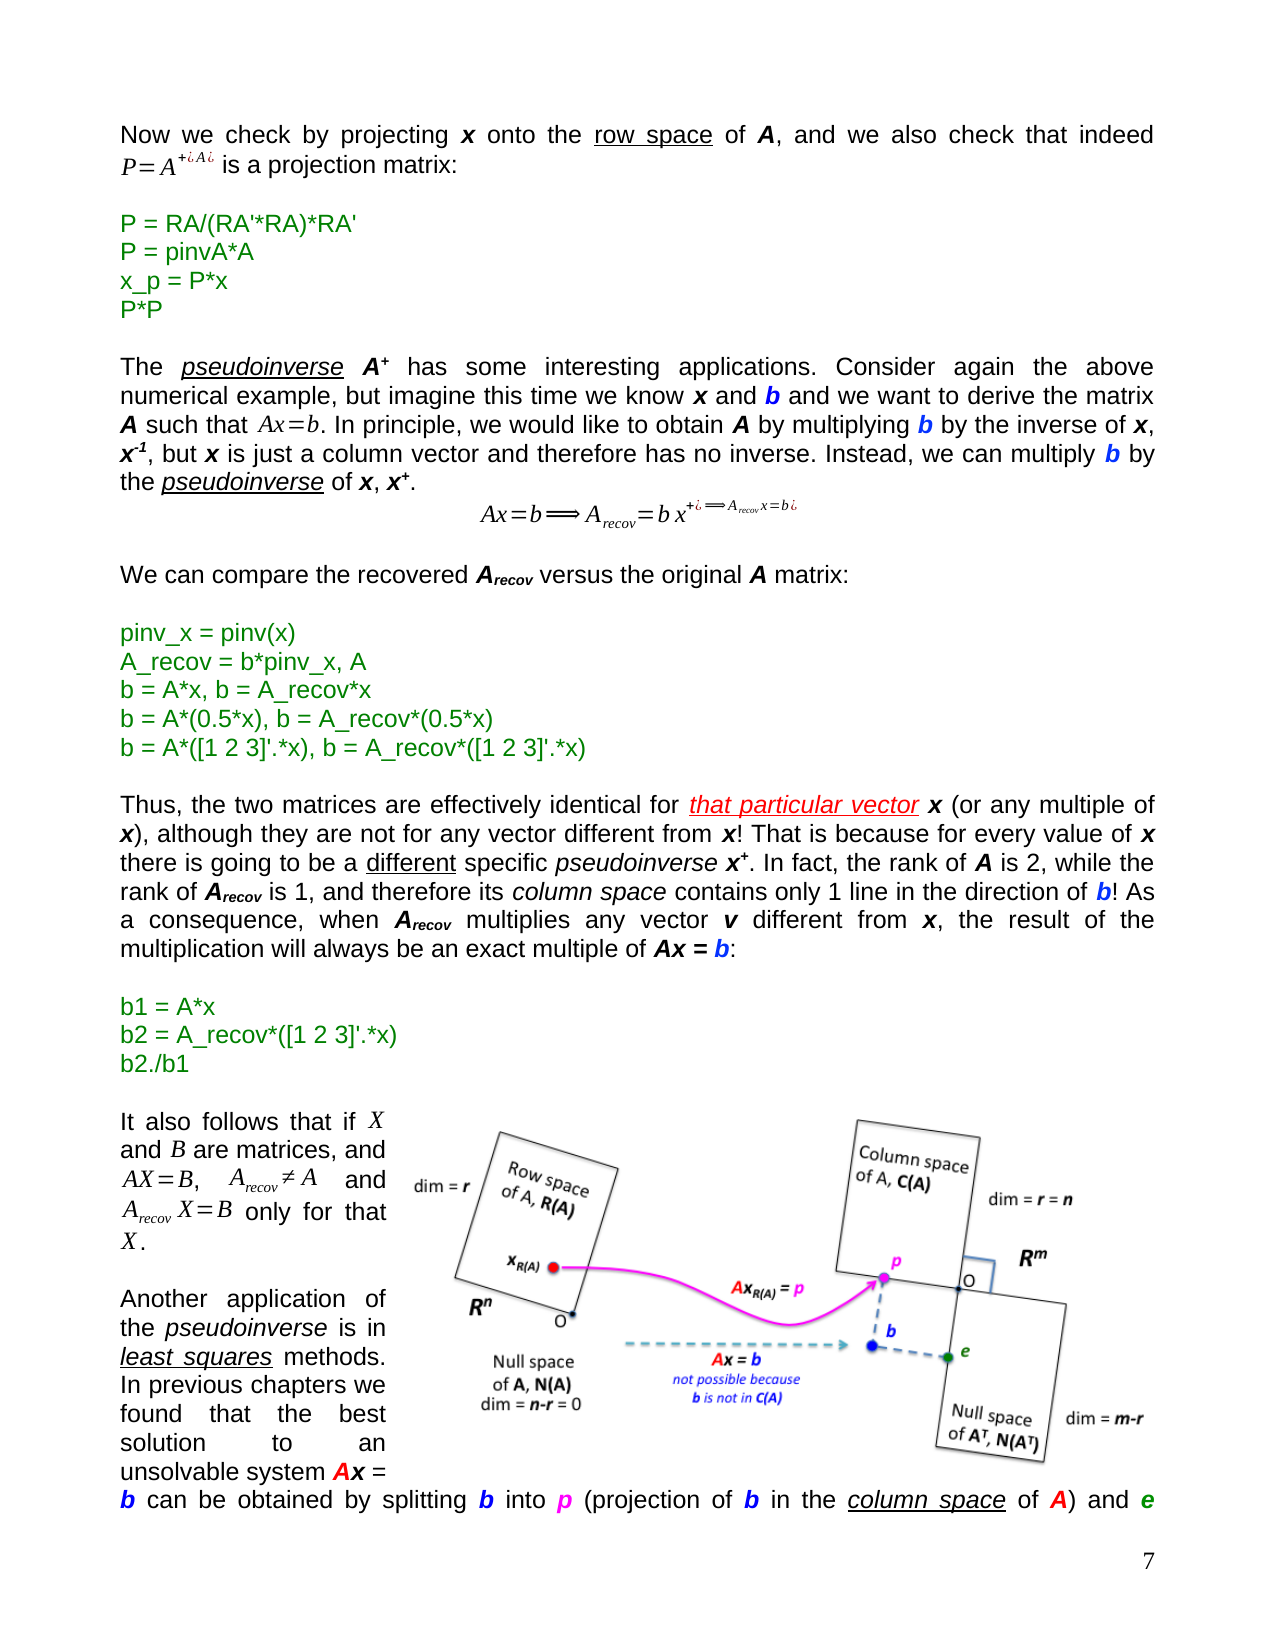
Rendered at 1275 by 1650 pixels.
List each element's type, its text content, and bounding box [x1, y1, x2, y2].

text b2 = A_recov*([1 2 3]'.*x) [120, 1020, 1155, 1049]
text b2./b1 [120, 1049, 1155, 1078]
text P = RA/(RA'*RA)*RA' [120, 209, 1155, 237]
text It also follows that if and are matrices, and , and only for that . [120, 1106, 1155, 1255]
text P*P [120, 295, 1155, 324]
text P = pinvA*A [120, 237, 1155, 266]
text b = A*(0.5*x), b = A_recov*(0.5*x) [120, 704, 1155, 733]
text x_p = P*x [120, 266, 1155, 295]
text A_recov = b*pinv_x, A [120, 646, 1155, 675]
text Thus, the two matrices are effectively identical for that particular vector x (or any multiple of x), although they are not for any vector different from x! That is because for every value of x there is going to be a different specific pseudoinverse x+. In fact, the rank of A is 2, while the rank of Arecov is 1, and therefore its column space contains only 1 line in the direction of b! As a consequence, when Arecov multiplies any vector v different from x, the result of the multiplication will always be an exact multiple of Ax = b: [120, 790, 1155, 963]
text Now we check by projecting x onto the row space of A, and we also check that indeed is a projection matrix: [120, 120, 1155, 180]
picture [405, 1118, 1157, 1468]
text b = A*x, b = A_recov*x [120, 675, 1155, 704]
text b1 = A*x [120, 991, 1155, 1020]
text b = A*([1 2 3]'.*x), b = A_recov*([1 2 3]'.*x) [120, 733, 1155, 761]
text pinv_x = pinv(x) [120, 618, 1155, 646]
text The pseudoinverse A+ has some interesting applications. Consider again the above numerical example, but imagine this time we know x and b and we want to derive the matrix A such that . In principle, we would like to obtain A by multiplying b by the inverse of x, x-1, but x is just a column vector and therefore has no inverse. Instead, we can multiply b by the pseudoinverse of x, x+. [120, 352, 1155, 496]
text We can compare the recovered Arecov versus the original A matrix: [120, 560, 1155, 589]
